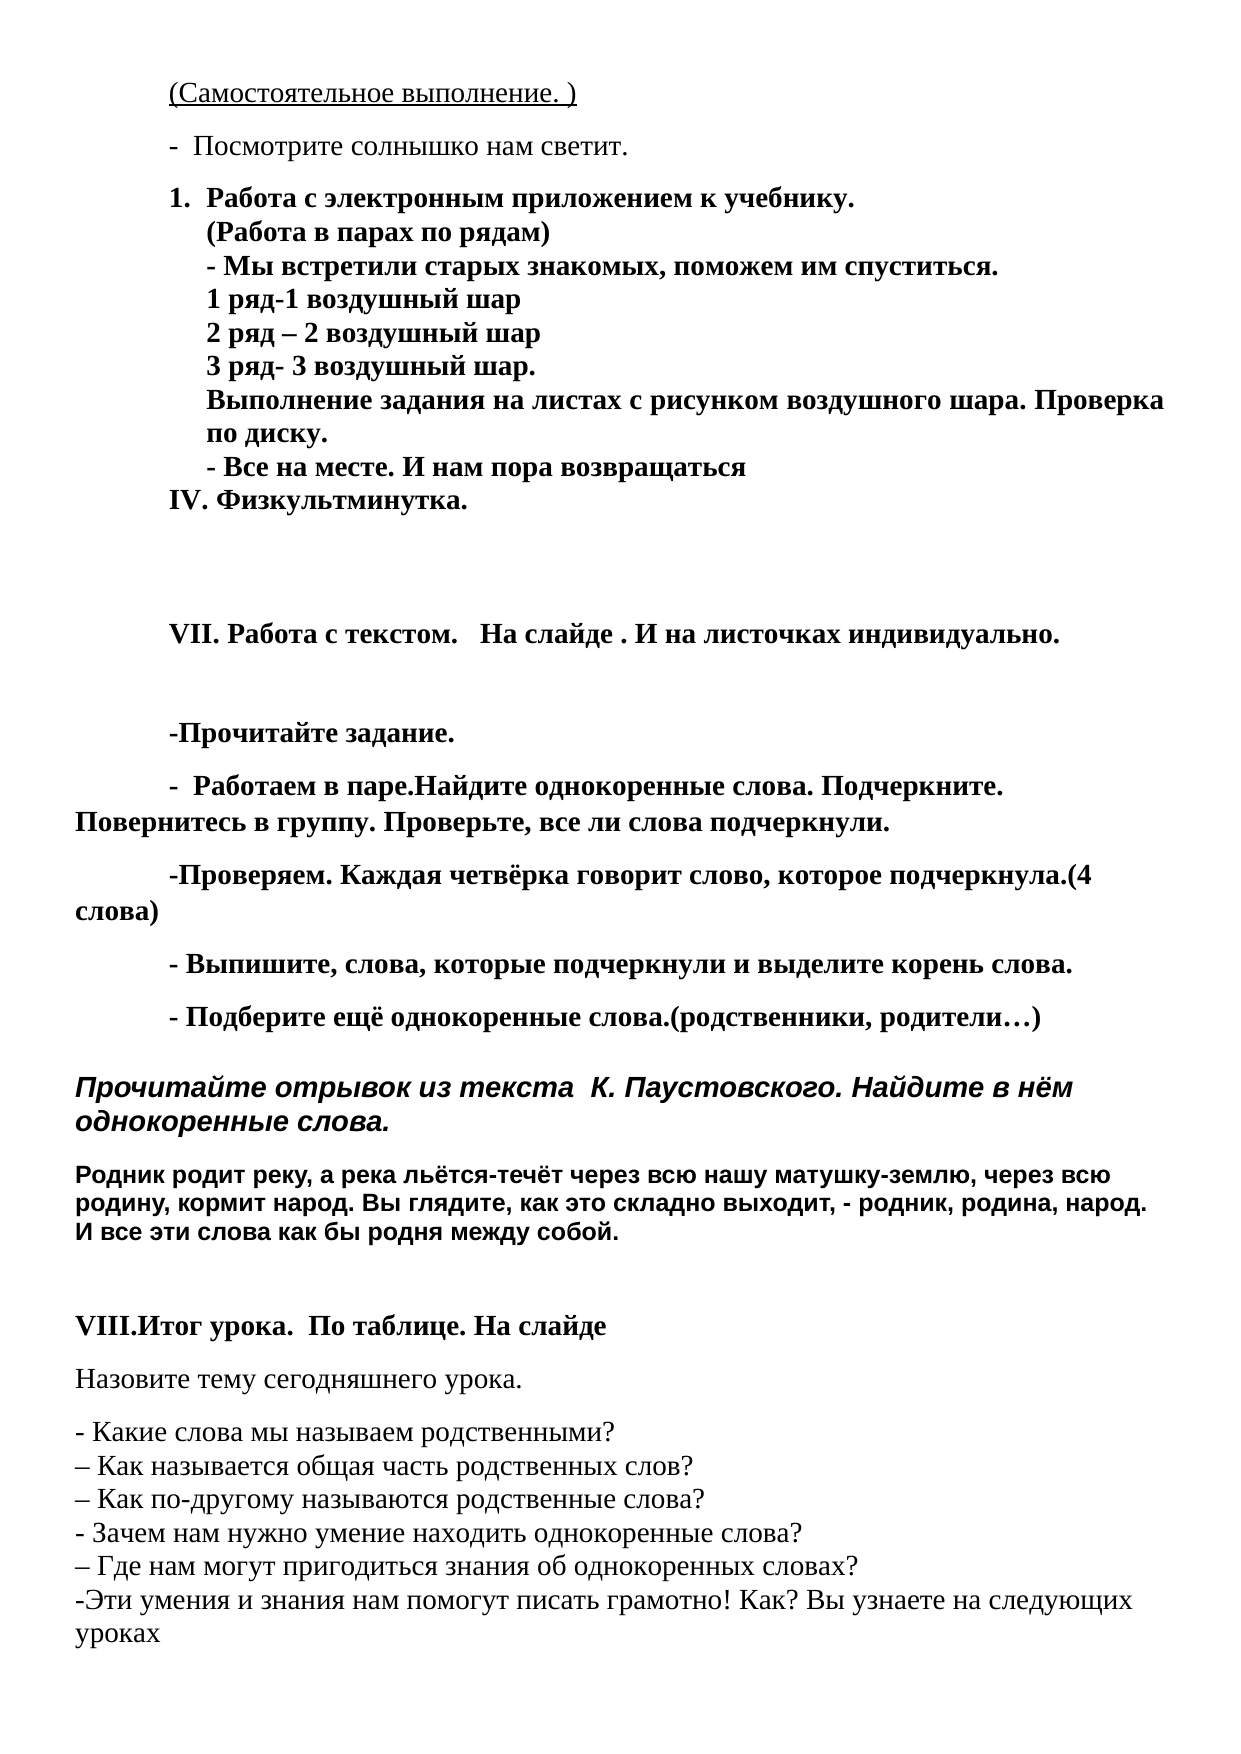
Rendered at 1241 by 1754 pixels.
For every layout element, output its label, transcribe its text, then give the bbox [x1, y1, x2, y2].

text -Прочитайте задание. [75, 715, 1165, 749]
text - Зачем нам нужно умение находить однокоренные слова? – Где нам могут пригодиться знания об однокоренных словах? [75, 1515, 1165, 1582]
list - Мы встретили старых знакомых, поможем им спуститься. [206, 248, 1165, 281]
text (Самостоятельное выполнение. ) [169, 75, 1165, 108]
list - Все на месте. И нам пора возвращаться [206, 449, 1165, 482]
text - Посмотрите солнышко нам светит. [169, 128, 1165, 161]
text -Проверяем. Каждая четвёрка говорит слово, которое подчеркнула.(4 слова) [75, 857, 1165, 927]
text VIII.Итог урока. По таблице. На слайде [75, 1308, 1165, 1342]
text IV. Физкультминутка. [75, 482, 1165, 516]
text - Какие слова мы называем родственными? – Как называется общая часть родственных слов? – Как по-другому называются родственные слова? [75, 1414, 1165, 1515]
text VII. Работа с текстом. На слайде . И на листочках индивидуально. [75, 616, 1165, 649]
text - Выпишите, слова, которые подчеркнули и выделите корень слова. [75, 946, 1165, 980]
text Назовите тему сегодняшнего урока. [75, 1361, 1165, 1395]
text - Подберите ещё однокоренные слова.(родственники, родители…) [75, 999, 1165, 1032]
text -Эти умения и знания нам помогут писать грамотно! Как? Вы узнаете на следующих уроках [75, 1582, 1165, 1649]
list 2 ряд – 2 воздушный шар [206, 315, 1165, 348]
text Родник родит реку, а река льётся-течёт через всю нашу матушку-землю, через всю родину, кормит народ. Вы глядите, как это складно выходит, - родник, родина, народ. И все эти слова как бы родня между собой. [75, 1160, 1165, 1246]
list 1 ряд-1 воздушный шар [206, 281, 1165, 315]
list Работа с электронным приложением к учебнику. [169, 181, 1165, 214]
text Прочитайте отрывок из текста К. Паустовского. Найдите в нём однокоренные слова. [75, 1070, 1165, 1137]
list 3 ряд- 3 воздушный шар. [206, 348, 1165, 382]
list Выполнение задания на листах с рисунком воздушного шара. Проверка по диску. [206, 382, 1165, 449]
list (Работа в парах по рядам) [206, 214, 1165, 248]
text - Работаем в паре.Найдите однокоренные слова. Подчеркните. Повернитесь в группу. Проверьте, все ли слова подчеркнули. [75, 768, 1165, 838]
